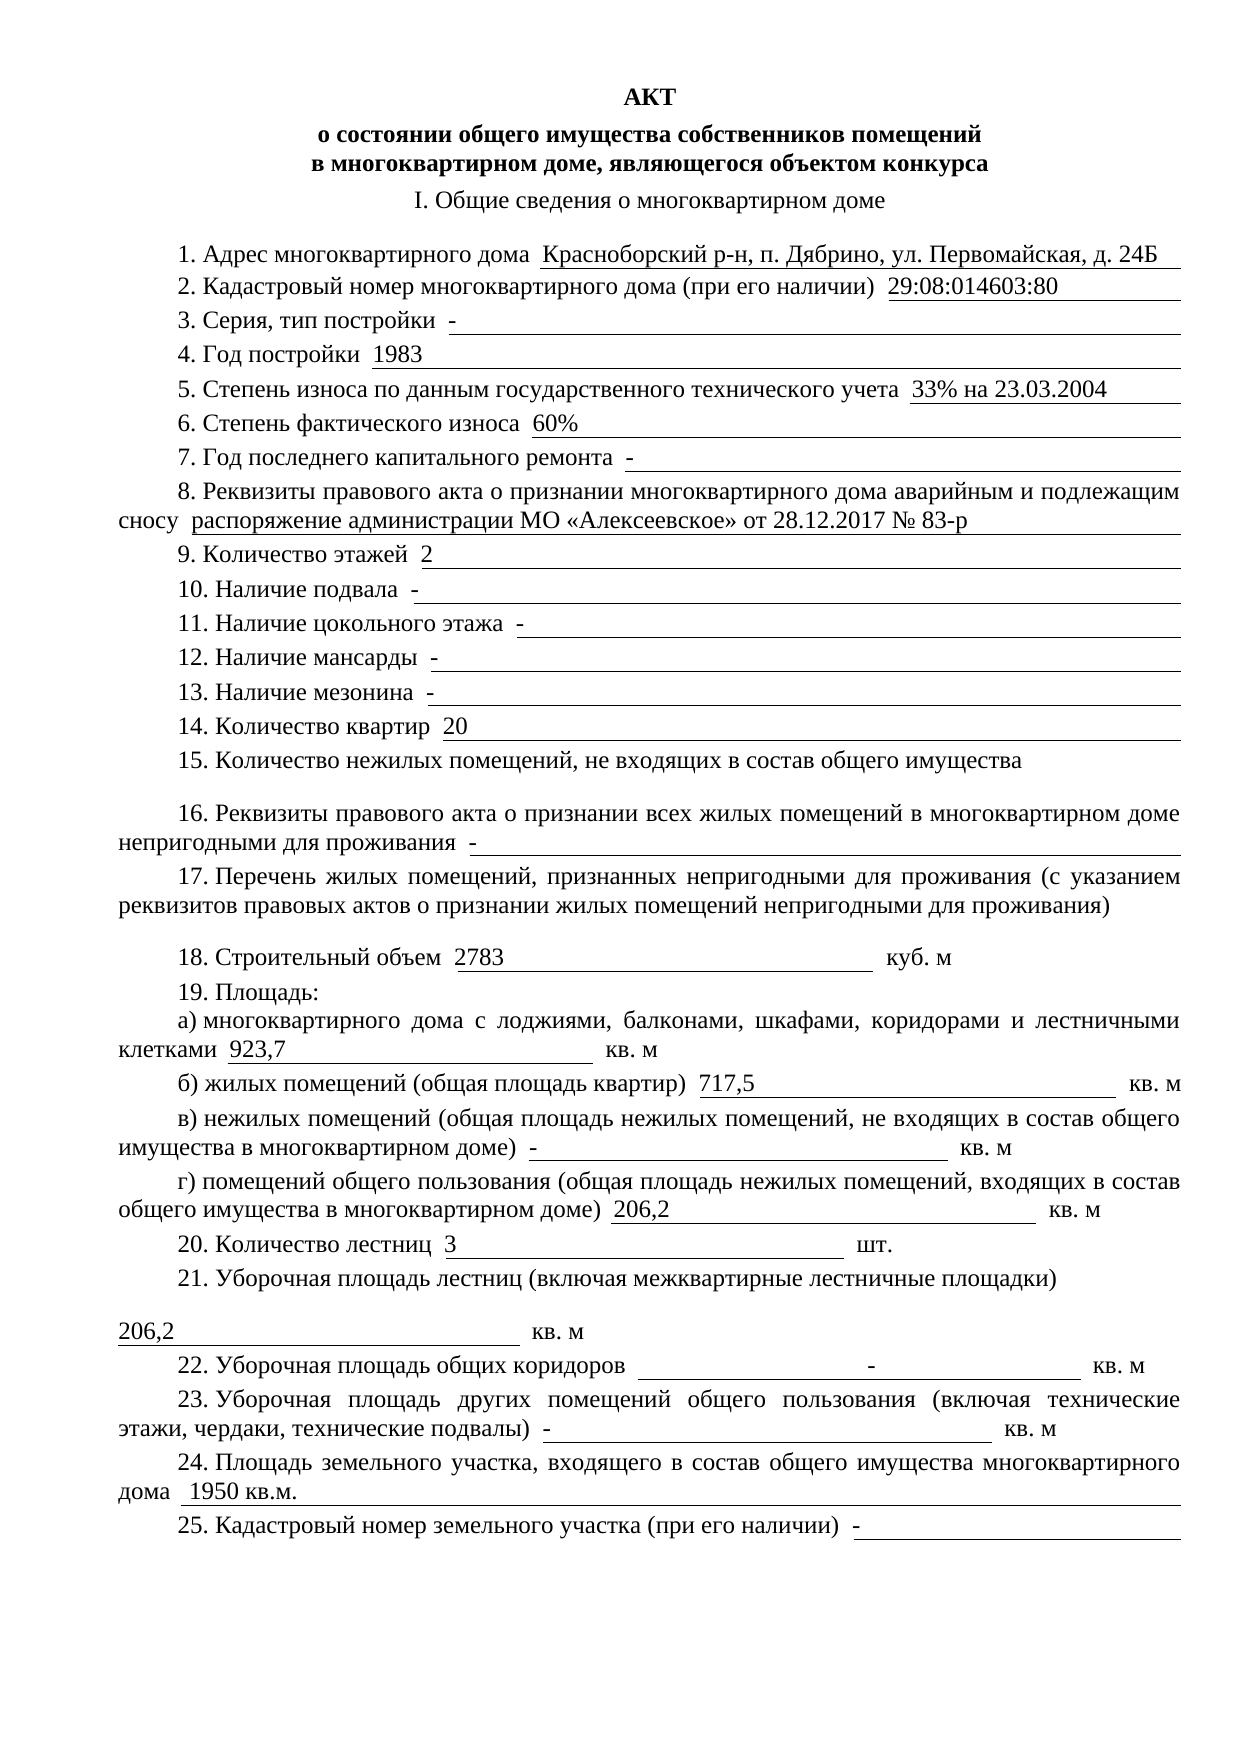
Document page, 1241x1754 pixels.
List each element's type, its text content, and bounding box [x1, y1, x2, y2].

text 2. Кадастровый номер многоквартирного дома (при его наличии) 29:08:014603:80 [118, 271, 1181, 299]
text АКТ [118, 82, 1181, 111]
text 17. Перечень жилых помещений, признанных непригодными для проживания (с указанием реквизитов правовых актов о признании жилых помещений непригодными для проживания) [118, 861, 1181, 942]
text I. Общие сведения о многоквартирном доме [118, 185, 1181, 214]
text 5. Степень износа по данным государственного технического учета 33% на 23.03.2004 [118, 374, 1181, 402]
text 25. Кадастровый номер земельного участка (при его наличии) - [118, 1511, 1181, 1539]
text 14. Количество квартир 20 [118, 711, 1181, 739]
text 24. Площадь земельного участка, входящего в состав общего имущества многоквартирного дома 1950 кв.м. [118, 1447, 1181, 1505]
text 206,2 кв. м [118, 1316, 1181, 1345]
text 23. Уборочная площадь других помещений общего пользования (включая технические этажи, чердаки, технические подвалы) - кв. м [118, 1384, 1181, 1442]
text а) многоквартирного дома с лоджиями, балконами, шкафами, коридорами и лестничными клетками 923,7 кв. м [118, 1006, 1181, 1063]
text 12. Наличие мансарды - [118, 642, 1181, 671]
text 6. Степень фактического износа 60% [118, 408, 1181, 437]
text о состоянии общего имущества собственников помещений в многоквартирном доме, являющегося объектом конкурса [118, 119, 1181, 177]
text 18. Строительный объем 2783 куб. м [118, 942, 1181, 971]
text в) нежилых помещений (общая площадь нежилых помещений, не входящих в состав общего имущества в многоквартирном доме) - кв. м [118, 1103, 1181, 1160]
text 7. Год последнего капитального ремонта - [118, 442, 1181, 471]
text 11. Наличие цокольного этажа - [118, 608, 1181, 637]
text 20. Количество лестниц 3 шт. [118, 1229, 1181, 1258]
text 16. Реквизиты правового акта о признании всех жилых помещений в многоквартирном доме непригодными для проживания - [118, 798, 1181, 855]
text 4. Год постройки 1983 [118, 339, 1181, 368]
text 3. Серия, тип постройки - [118, 305, 1181, 334]
text 1. Адрес многоквартирного дома Красноборский р-н, п. Дябрино, ул. Первомайская, д. 24Б [118, 239, 1181, 267]
text 13. Наличие мезонина - [118, 677, 1181, 705]
text 22. Уборочная площадь общих коридоров - кв. м [118, 1350, 1181, 1379]
text г) помещений общего пользования (общая площадь нежилых помещений, входящих в состав общего имущества в многоквартирном доме) 206,2 кв. м [118, 1166, 1181, 1223]
text б) жилых помещений (общая площадь квартир) 717,5 кв. м [118, 1068, 1181, 1097]
text 10. Наличие подвала - [118, 574, 1181, 602]
text 9. Количество этажей 2 [118, 539, 1181, 568]
text 19. Площадь: [118, 977, 1181, 1006]
text 21. Уборочная площадь лестниц (включая межквартирные лестничные площадки) [118, 1263, 1181, 1316]
text 15. Количество нежилых помещений, не входящих в состав общего имущества [118, 745, 1181, 798]
text 8. Реквизиты правового акта о признании многоквартирного дома аварийным и подлежащим сносу распоряжение администрации МО «Алексеевское» от 28.12.2017 № 83-р [118, 476, 1181, 534]
